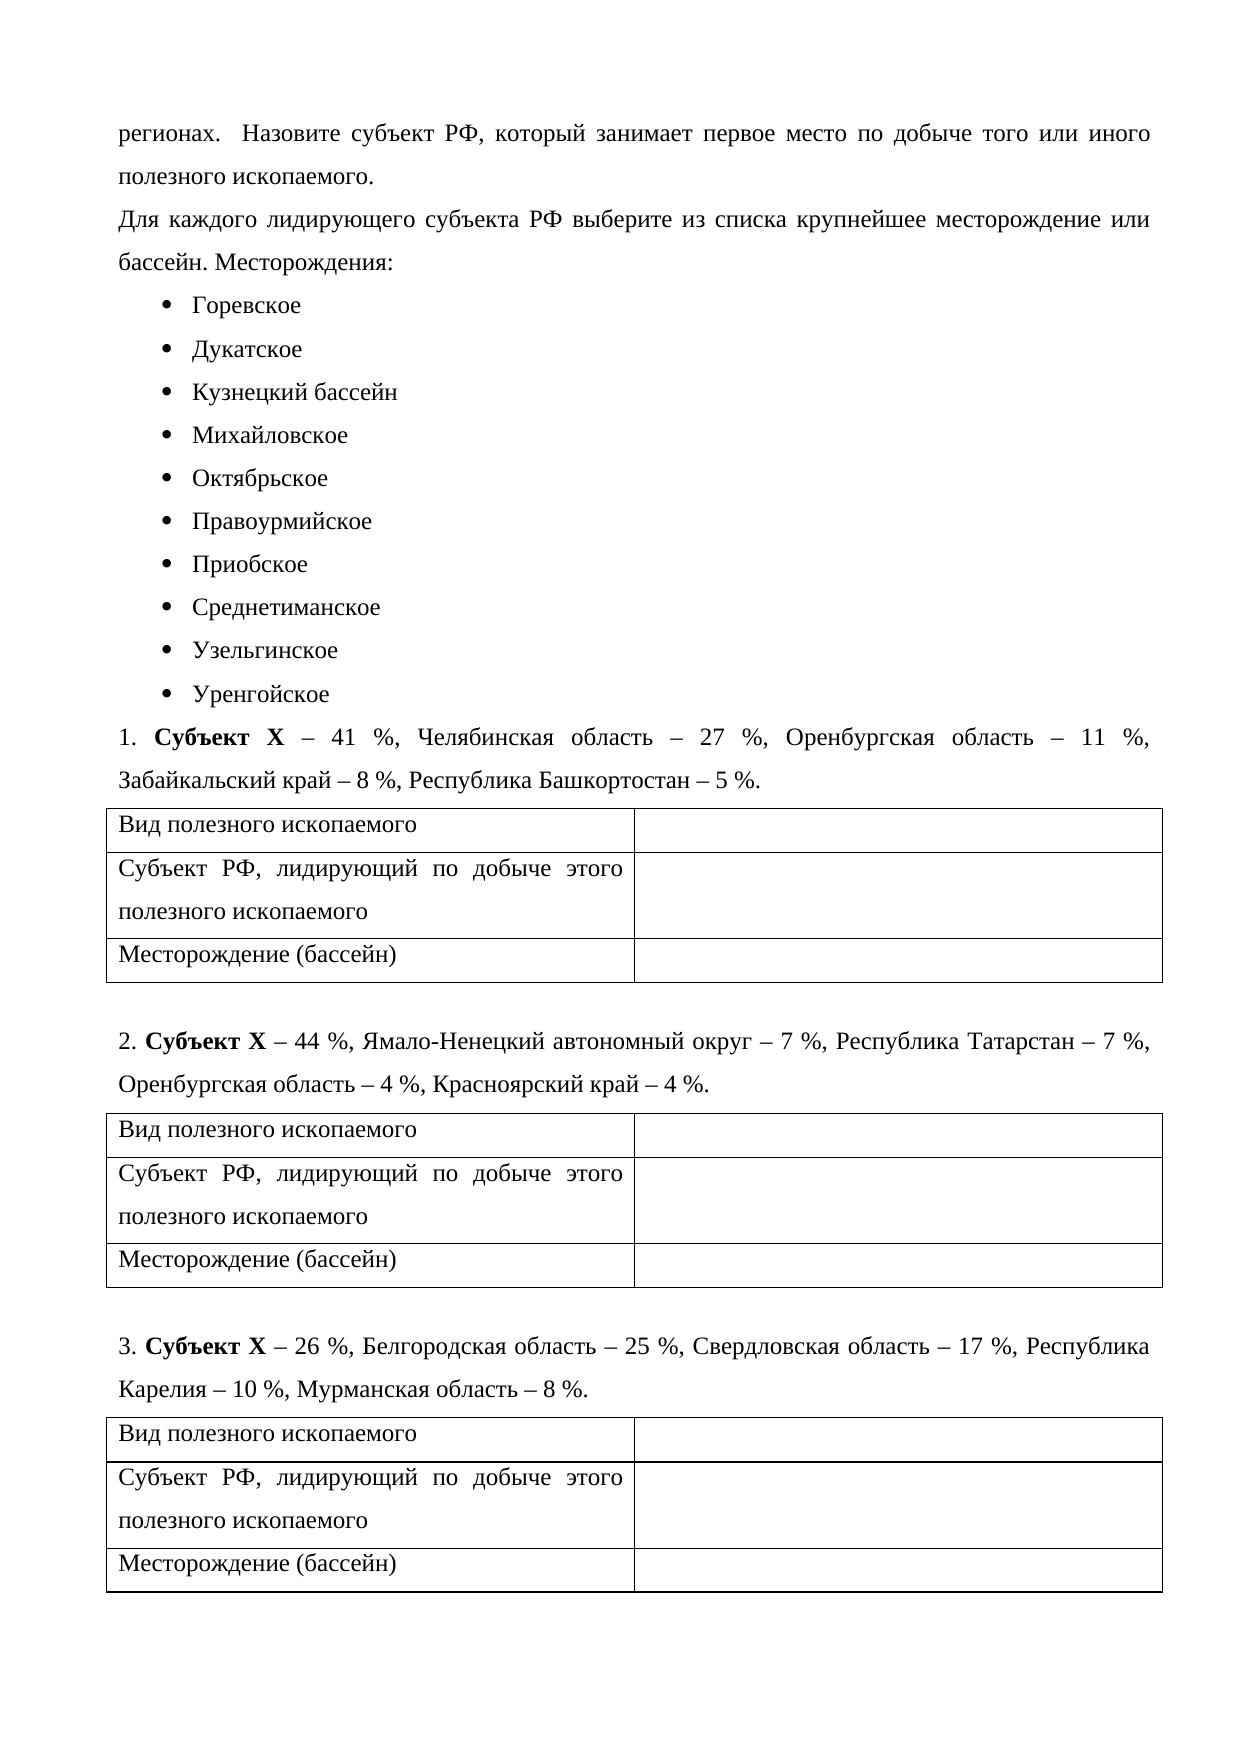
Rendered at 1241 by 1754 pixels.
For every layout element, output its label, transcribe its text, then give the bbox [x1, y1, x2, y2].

table_cell Месторождение (бассейн) [107, 1549, 634, 1591]
list Михайловское [118, 420, 1152, 449]
table_cell [635, 853, 1162, 938]
text 1. Субъект Х – 41 %, Челябинская область – 27 %, Оренбургская область – 11 %, Забайкальский край – 8 %, Республика Башкортостан – 5 %. [118, 722, 1152, 794]
text 3. Субъект Х – 26 %, Белгородская область – 25 %, Свердловская область – 17 %, Республика Карелия – 10 %, Мурманская область – 8 %. [118, 1331, 1152, 1403]
list Октябрьское [118, 463, 1152, 492]
table_cell [635, 1463, 1162, 1547]
text 2. Субъект Х – 44 %, Ямало-Ненецкий автономный округ – 7 %, Республика Татарстан – 7 %, Оренбургская область – 4 %, Красноярский край – 4 %. [118, 1026, 1152, 1098]
list Горевское [118, 291, 1152, 319]
list Среднетиманское [118, 592, 1152, 621]
list Правоурмийское [118, 506, 1152, 535]
table_cell [635, 1158, 1162, 1243]
table_cell [635, 1244, 1162, 1287]
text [118, 118, 1152, 190]
table_cell Месторождение (бассейн) [107, 939, 634, 982]
table_cell Субъект РФ, лидирующий по добыче этого полезного ископаемого [107, 1158, 634, 1243]
table_cell [635, 1549, 1162, 1591]
table_header [635, 809, 1162, 852]
table_cell Субъект РФ, лидирующий по добыче этого полезного ископаемого [107, 1463, 634, 1547]
table_header Вид полезного ископаемого [107, 809, 634, 852]
list Уренгойское [118, 679, 1152, 707]
table_header Вид полезного ископаемого [107, 1418, 634, 1461]
list Кузнецкий бассейн [118, 377, 1152, 406]
list Узельгинское [118, 636, 1152, 664]
list Приобское [118, 549, 1152, 578]
table_header [635, 1114, 1162, 1157]
table_cell Субъект РФ, лидирующий по добыче этого полезного ископаемого [107, 853, 634, 938]
text Для каждого лидирующего субъекта РФ выберите из списка крупнейшее месторождение или бассейн. Месторождения: [118, 204, 1152, 276]
table_header [635, 1418, 1162, 1461]
table_cell [635, 939, 1162, 982]
list Дукатское [118, 334, 1152, 362]
table_cell Месторождение (бассейн) [107, 1244, 634, 1287]
table_header Вид полезного ископаемого [107, 1114, 634, 1157]
